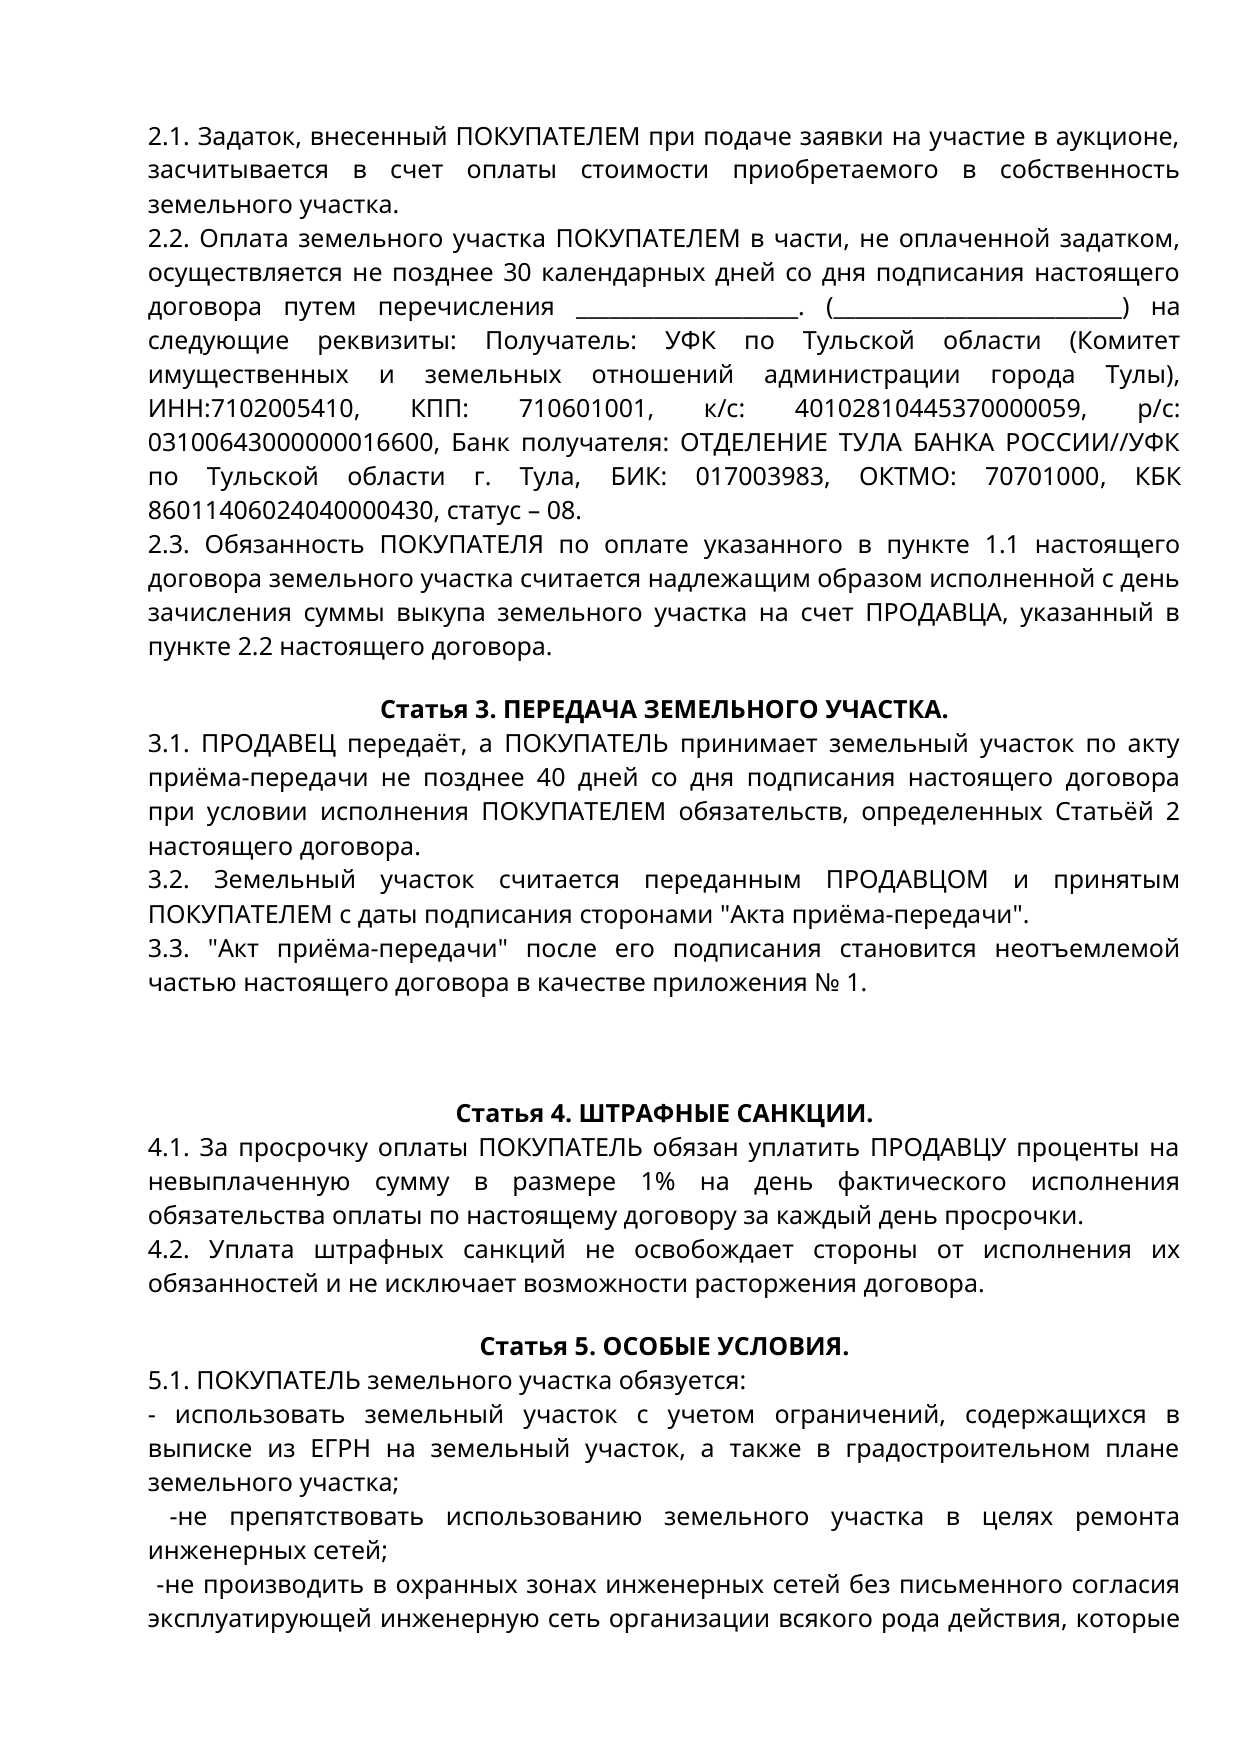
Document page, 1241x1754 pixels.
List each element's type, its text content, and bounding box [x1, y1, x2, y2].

text 2.3. Обязанность ПОКУПАТЕЛЯ по оплате указанного в пункте 1.1 настоящего договора земельного участка считается надлежащим образом исполненной с день зачисления суммы выкупа земельного участка на счет ПРОДАВЦА, указанный в пункте 2.2 настоящего договора. [148, 527, 1181, 663]
text 5.1. ПОКУПАТЕЛЬ земельного участка обязуется: [148, 1362, 1181, 1397]
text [148, 1567, 1181, 1635]
text Статья 3. ПЕРЕДАЧА ЗЕМЕЛЬНОГО УЧАСТКА. [148, 692, 1181, 726]
text 2.2. Оплата земельного участка ПОКУПАТЕЛЕМ в части, не оплаченной задатком, осуществляется не позднее 30 календарных дней со дня подписания настоящего договора путем перечисления ____________________. (__________________________) на следующие реквизиты: Получатель: УФК по Тульской области (Комитет имущественных и земельных отношений администрации города Тулы), ИНН:7102005410, КПП: 710601001, к/с: 40102810445370000059, р/с: 03100643000000016600, Банк получателя: ОТДЕЛЕНИЕ ТУЛА БАНКА РОССИИ//УФК по Тульской области г. Тула, БИК: 017003983, ОКТМО: 70701000, КБК 86011406024040000430, статус – 08. [148, 220, 1181, 527]
text Статья 4. ШТРАФНЫЕ САНКЦИИ. [148, 1095, 1181, 1129]
text - использовать земельный участок с учетом ограничений, содержащихся в выписке из ЕГРН на земельный участок, а также в градостроительном плане земельного участка; [148, 1397, 1181, 1499]
text 2.1. Задаток, внесенный ПОКУПАТЕЛЕМ при подаче заявки на участие в аукционе, засчитывается в счет оплаты стоимости приобретаемого в собственность земельного участка. [148, 118, 1181, 220]
text 3.1. ПРОДАВЕЦ передаёт, а ПОКУПАТЕЛЬ принимает земельный участок по акту приёма-передачи не позднее 40 дней со дня подписания настоящего договора при условии исполнения ПОКУПАТЕЛЕМ обязательств, определенных Статьёй 2 настоящего договора. [148, 726, 1181, 862]
text -не препятствовать использованию земельного участка в целях ремонта инженерных сетей; [148, 1499, 1181, 1567]
text Статья 5. ОСОБЫЕ УСЛОВИЯ. [148, 1328, 1181, 1362]
text 4.1. За просрочку оплаты ПОКУПАТЕЛЬ обязан уплатить ПРОДАВЦУ проценты на невыплаченную сумму в размере 1% на день фактического исполнения обязательства оплаты по настоящему договору за каждый день просрочки. [148, 1129, 1181, 1232]
text 3.2. Земельный участок считается переданным ПРОДАВЦОМ и принятым ПОКУПАТЕЛЕМ с даты подписания сторонами "Акта приёма-передачи". [148, 862, 1181, 930]
text 4.2. Уплата штрафных санкций не освобождает стороны от исполнения их обязанностей и не исключает возможности расторжения договора. [148, 1232, 1181, 1300]
text 3.3. "Акт приёма-передачи" после его подписания становится неотъемлемой частью настоящего договора в качестве приложения № 1. [148, 930, 1181, 998]
